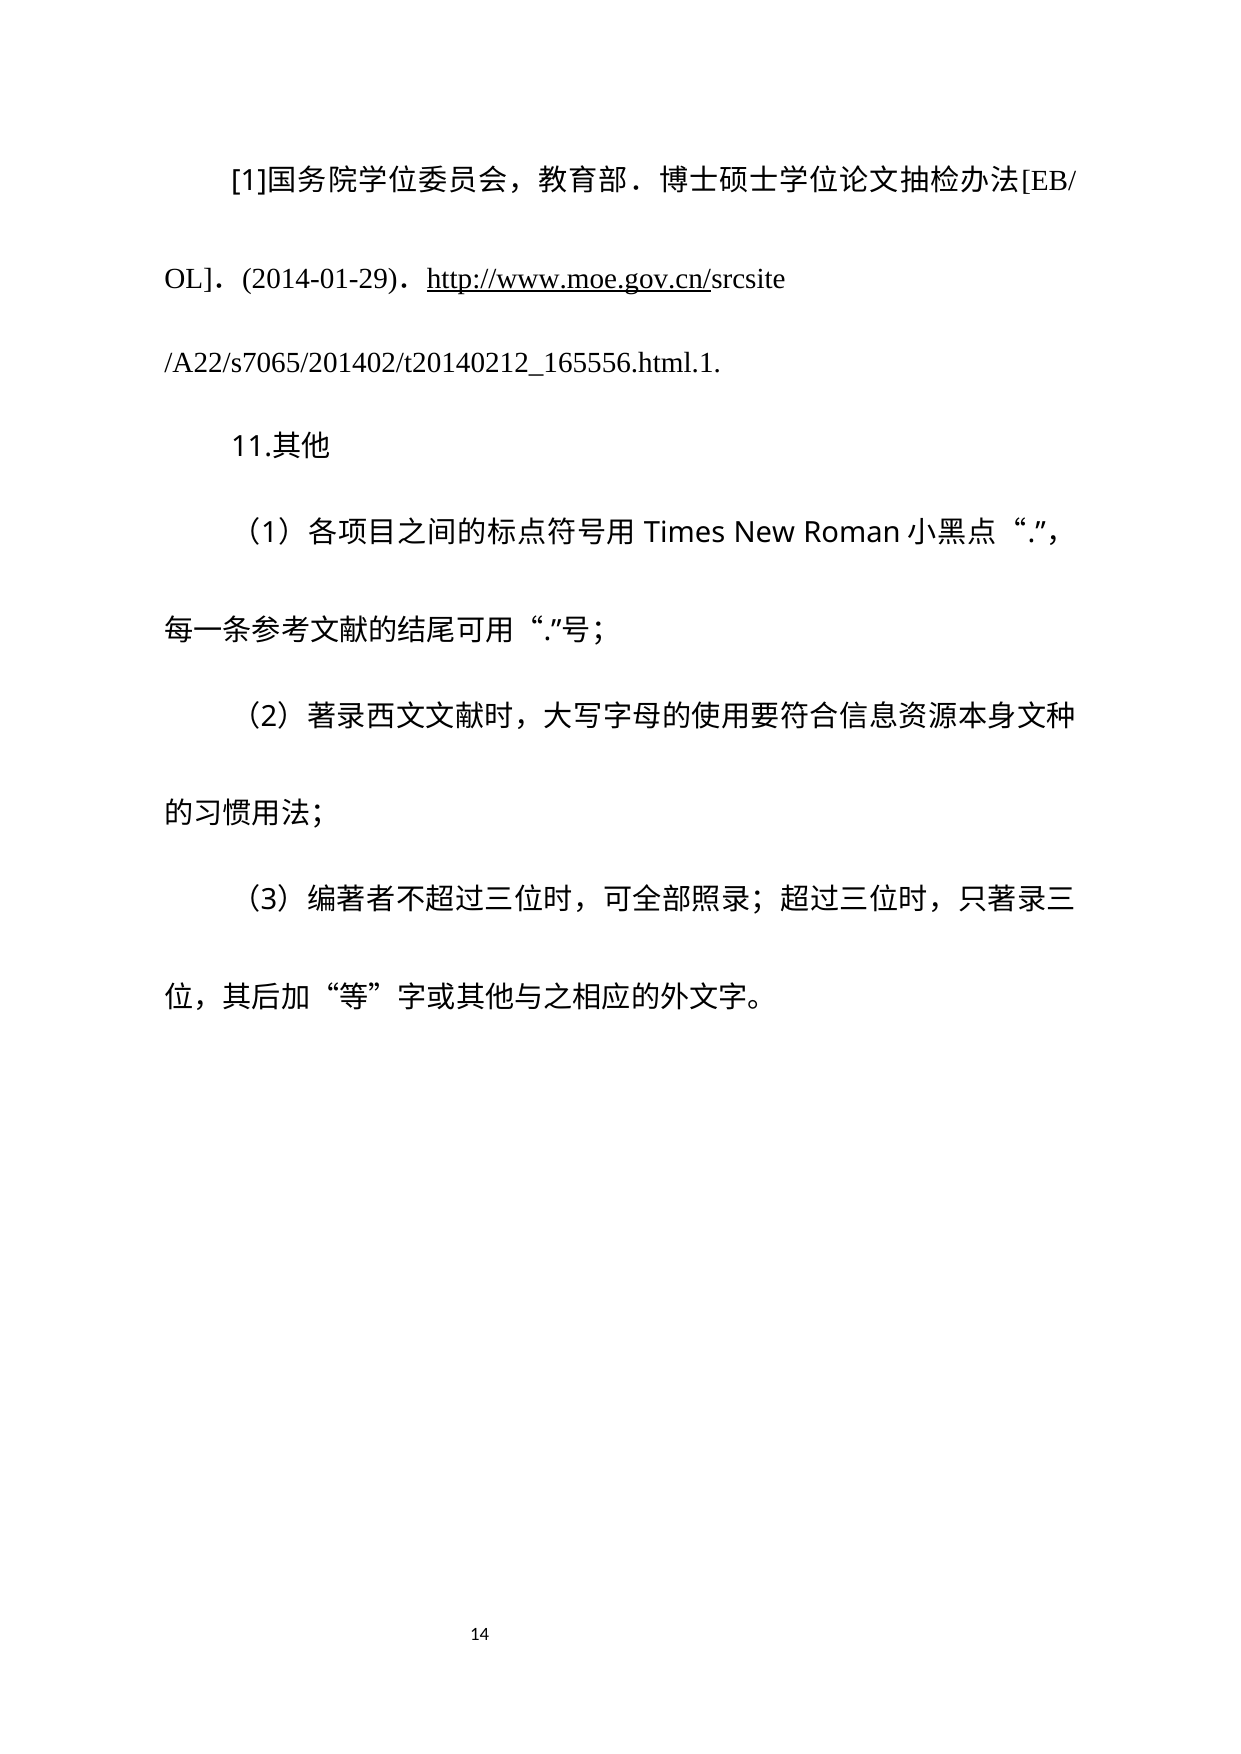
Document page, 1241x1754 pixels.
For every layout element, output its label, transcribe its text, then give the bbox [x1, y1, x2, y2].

text /A22/s7065/201402/t20140212_165556.html.1. [164, 329, 1076, 394]
text （2）著录西文文献时，大写字母的使用要符合信息资源本身文种的习惯用法； [164, 681, 1076, 843]
text （1）各项目之间的标点符号用Times New Roman小黑点“.”，每一条参考文献的结尾可用“.”号； [164, 497, 1076, 660]
text （3）编著者不超过三位时，可全部照录；超过三位时，只著录三位，其后加“等”字或其他与之相应的外文字。 [164, 864, 1076, 1027]
text 11.其他 [164, 411, 1076, 476]
text [1]国务院学位委员会，教育部．博士硕士学位论文抽检办法[EB/OL]．(2014-01-29)．http://www.moe.gov.cn/srcsite [164, 146, 1076, 308]
